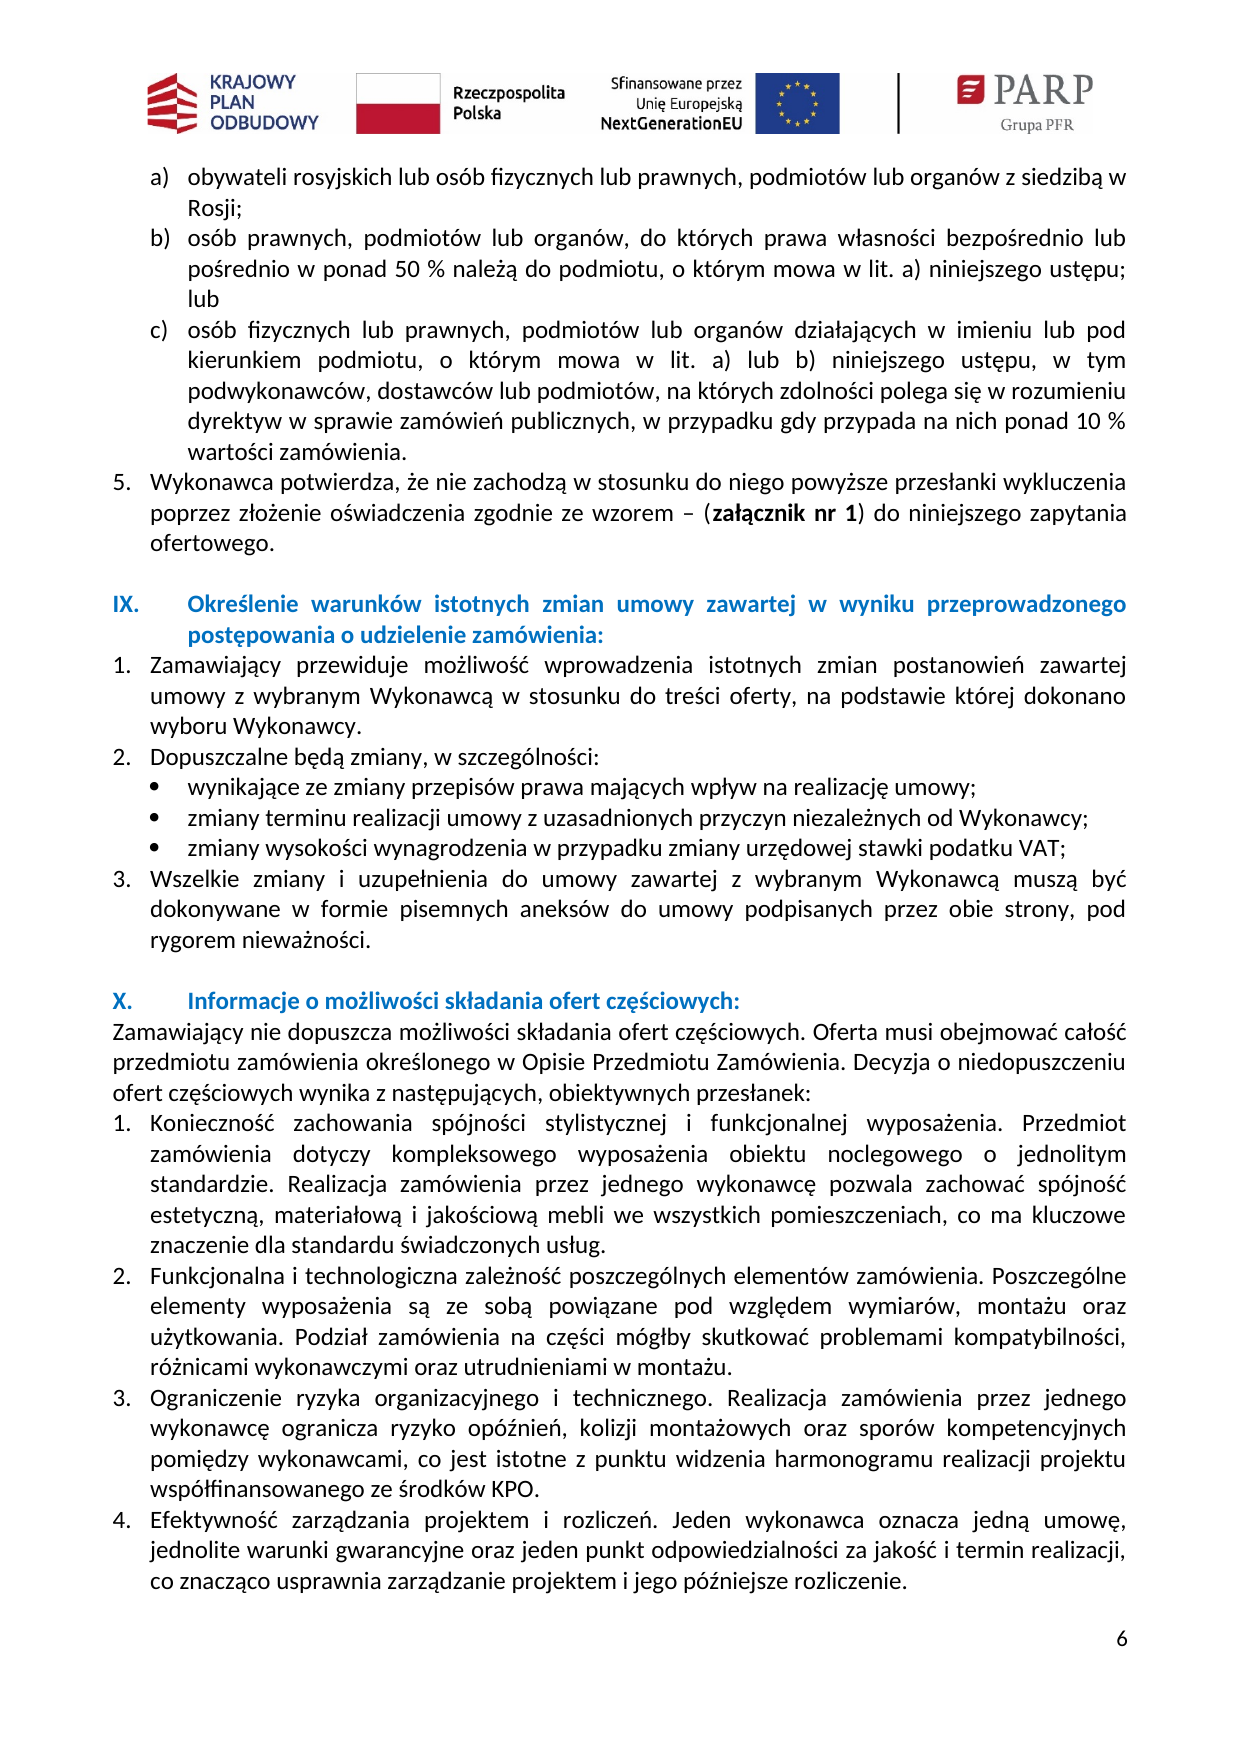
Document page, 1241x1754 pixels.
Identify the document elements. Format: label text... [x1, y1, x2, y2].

list Zamawiający przewiduje możliwość wprowadzenia istotnych zmian postanowień zawartej umowy z wybranym Wykonawcą w stosunku do treści oferty, na podstawie której dokonano wyboru Wykonawcy. [112, 649, 1128, 741]
list Ograniczenie ryzyka organizacyjnego i technicznego. Realizacja zamówienia przez jednego wykonawcę ogranicza ryzyko opóźnień, kolizji montażowych oraz sporów kompetencyjnych pomiędzy wykonawcami, co jest istotne z punktu widzenia harmonogramu realizacji projektu współfinansowanego ze środków KPO. [112, 1382, 1128, 1504]
list Dopuszczalne będą zmiany, w szczególności: [112, 741, 1128, 772]
list Konieczność zachowania spójności stylistycznej i funkcjonalnej wyposażenia. Przedmiot zamówienia dotyczy kompleksowego wyposażenia obiektu noclegowego o jednolitym standardzie. Realizacja zamówienia przez jednego wykonawcę pozwala zachować spójność estetyczną, materiałową i jakościową mebli we wszystkich pomieszczeniach, co ma kluczowe znaczenie dla standardu świadczonych usług. [112, 1107, 1128, 1260]
list Funkcjonalna i technologiczna zależność poszczególnych elementów zamówienia. Poszczególne elementy wyposażenia są ze sobą powiązane pod względem wymiarów, montażu oraz użytkowania. Podział zamówienia na części mógłby skutkować problemami kompatybilności, różnicami wykonawczymi oraz utrudnieniami w montażu. [112, 1260, 1128, 1382]
text Zamawiający nie dopuszcza możliwości składania ofert częściowych. Oferta musi obejmować całość przedmiotu zamówienia określonego w Opisie Przedmiotu Zamówienia. Decyzja o niedopuszczeniu ofert częściowych wynika z następujących, obiektywnych przesłanek: [112, 1016, 1128, 1107]
picture [147, 73, 1093, 134]
list osób fizycznych lub prawnych, podmiotów lub organów działających w imieniu lub pod kierunkiem podmiotu, o którym mowa w lit. a) lub b) niniejszego ustępu, w tym podwykonawców, dostawców lub podmiotów, na których zdolności polega się w rozumieniu dyrektyw w sprawie zamówień publicznych, w przypadku gdy przypada na nich ponad 10 % wartości zamówienia. [150, 314, 1128, 466]
list wynikające ze zmiany przepisów prawa mających wpływ na realizację umowy; [150, 772, 1128, 802]
list Efektywność zarządzania projektem i rozliczeń. Jeden wykonawca oznacza jedną umowę, jednolite warunki gwarancyjne oraz jeden punkt odpowiedzialności za jakość i termin realizacji, co znacząco usprawnia zarządzanie projektem i jego późniejsze rozliczenie. [112, 1504, 1128, 1596]
list osób prawnych, podmiotów lub organów, do których prawa własności bezpośrednio lub pośrednio w ponad 50 % należą do podmiotu, o którym mowa w lit. a) niniejszego ustępu; lub [150, 222, 1128, 314]
list obywateli rosyjskich lub osób fizycznych lub prawnych, podmiotów lub organów z siedzibą w Rosji; [150, 161, 1128, 222]
list Wszelkie zmiany i uzupełnienia do umowy zawartej z wybranym Wykonawcą muszą być dokonywane w formie pisemnych aneksów do umowy podpisanych przez obie strony, pod rygorem nieważności. [112, 863, 1128, 955]
list zmiany terminu realizacji umowy z uzasadnionych przyczyn niezależnych od Wykonawcy; [150, 802, 1128, 833]
list Informacje o możliwości składania ofert częściowych: [112, 985, 1128, 1016]
list zmiany wysokości wynagrodzenia w przypadku zmiany urzędowej stawki podatku VAT; [150, 833, 1128, 863]
list Wykonawca potwierdza, że nie zachodzą w stosunku do niego powyższe przesłanki wykluczenia poprzez złożenie oświadczenia zgodnie ze wzorem – (załącznik nr 1) do niniejszego zapytania ofertowego. [112, 466, 1128, 558]
list Określenie warunków istotnych zmian umowy zawartej w wyniku przeprowadzonego postępowania o udzielenie zamówienia: [112, 588, 1128, 649]
